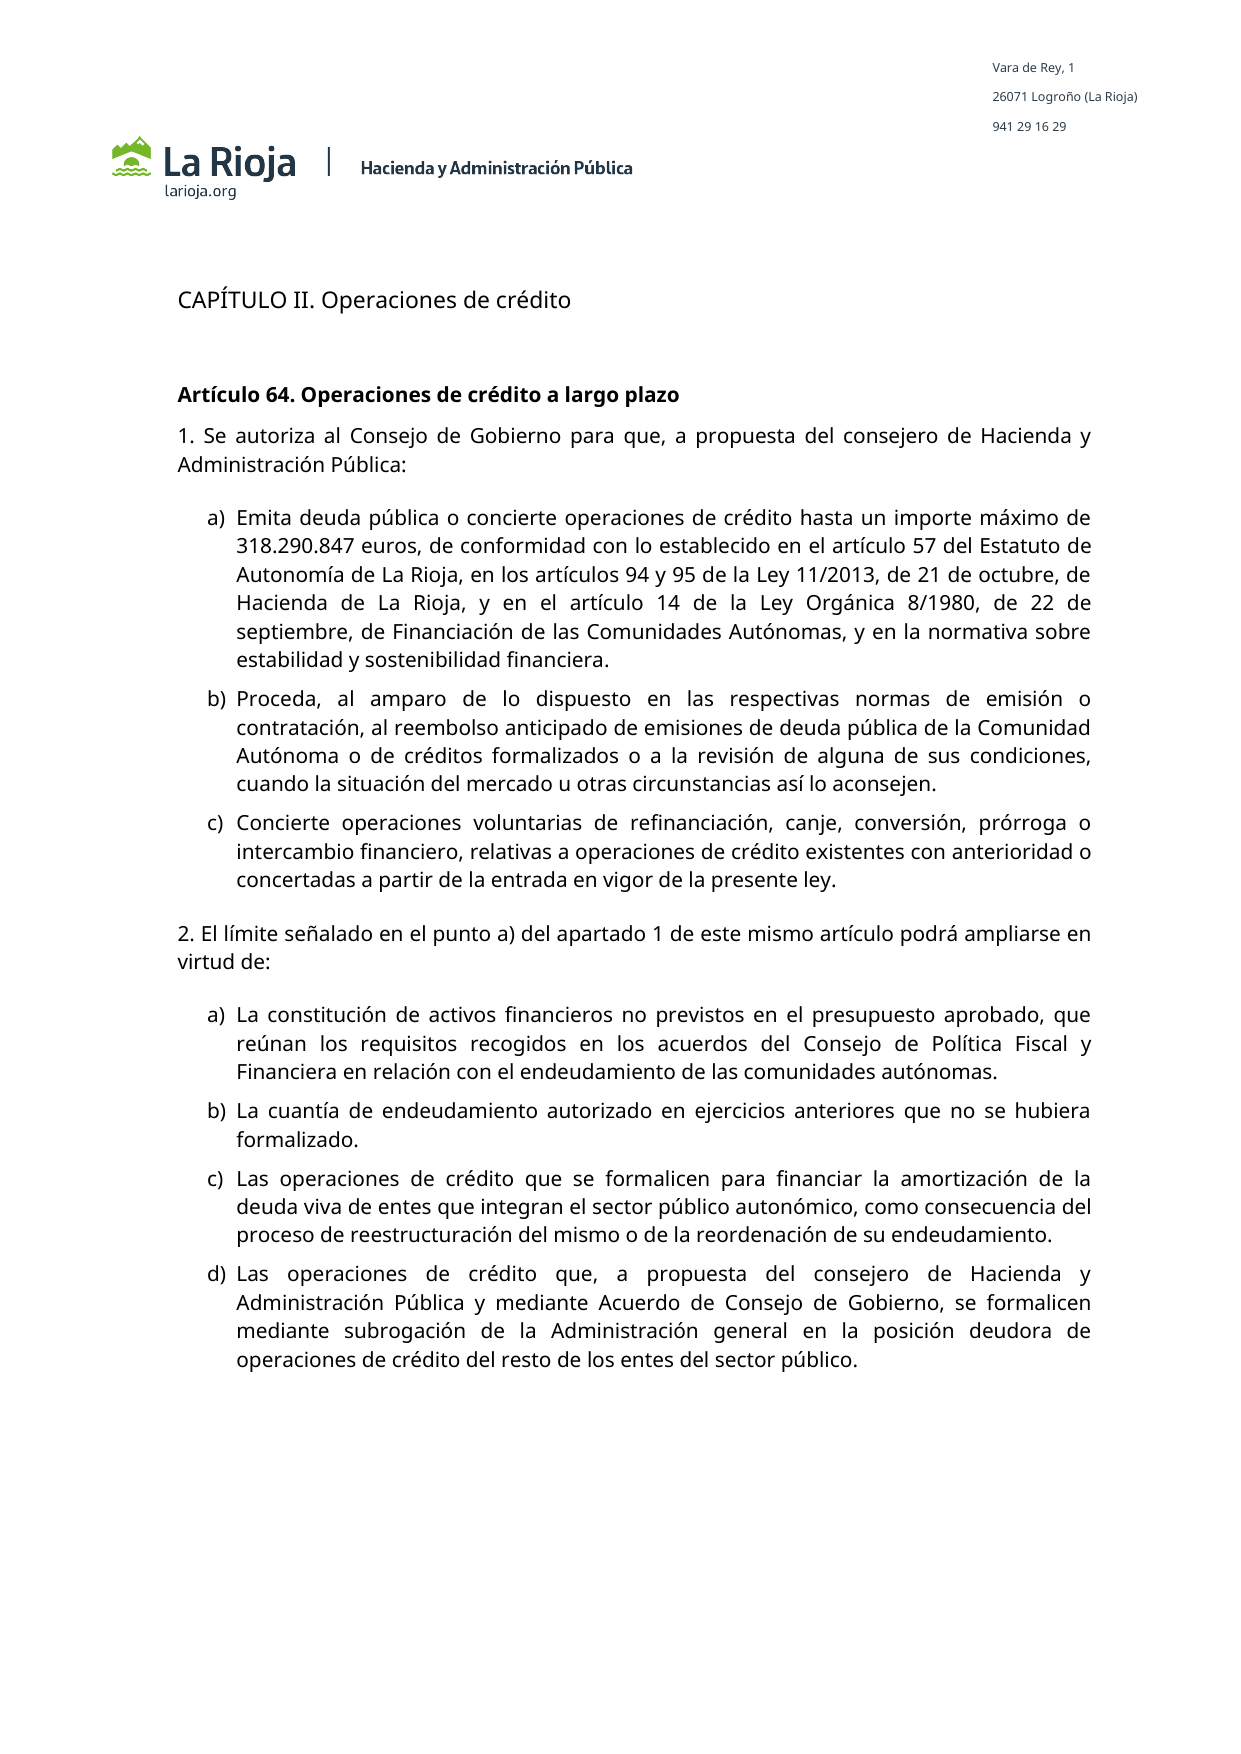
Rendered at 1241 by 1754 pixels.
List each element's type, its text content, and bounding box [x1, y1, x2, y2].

list Proceda, al amparo de lo dispuesto en las respectivas normas de emisión o contratación, al reembolso anticipado de emisiones de deuda pública de la Comunidad Autónoma o de créditos formalizados o a la revisión de alguna de sus condiciones, cuando la situación del mercado u otras circunstancias así lo aconsejen. [207, 684, 1092, 798]
list La cuantía de endeudamiento autorizado en ejercicios anteriores que no se hubiera formalizado. [207, 1096, 1092, 1153]
list Las operaciones de crédito que se formalicen para financiar la amortización de la deuda viva de entes que integran el sector público autonómico, como consecuencia del proceso de reestructuración del mismo o de la reordenación de su endeudamiento. [207, 1164, 1092, 1249]
list Las operaciones de crédito que, a propuesta del consejero de Hacienda y Administración Pública y mediante Acuerdo de Consejo de Gobierno, se formalicen mediante subrogación de la Administración general en la posición deudora de operaciones de crédito del resto de los entes del sector público. [207, 1259, 1092, 1373]
subtitle Artículo 64. Operaciones de crédito a largo plazo [177, 380, 1092, 409]
list La constitución de activos financieros no previstos en el presupuesto aprobado, que reúnan los requisitos recogidos en los acuerdos del Consejo de Política Fiscal y Financiera en relación con el endeudamiento de las comunidades autónomas. [207, 1001, 1092, 1086]
list Emita deuda pública o concierte operaciones de crédito hasta un importe máximo de 318.290.847 euros, de conformidad con lo establecido en el artículo 57 del Estatuto de Autonomía de La Rioja, en los artículos 94 y 95 de la Ley 11/2013, de 21 de octubre, de Hacienda de La Rioja, y en el artículo 14 de la Ley Orgánica 8/1980, de 22 de septiembre, de Financiación de las Comunidades Autónomas, y en la normativa sobre estabilidad y sostenibilidad financiera. [207, 503, 1092, 674]
list Concierte operaciones voluntarias de refinanciación, canje, conversión, prórroga o intercambio financiero, relativas a operaciones de crédito existentes con anterioridad o concertadas a partir de la entrada en vigor de la presente ley. [207, 808, 1092, 894]
text 1. Se autoriza al Consejo de Gobierno para que, a propuesta del consejero de Hacienda y Administración Pública: [177, 421, 1092, 478]
text 2. El límite señalado en el punto a) del apartado 1 de este mismo artículo podrá ampliarse en virtud de: [177, 919, 1092, 976]
picture [19, 58, 1241, 296]
subtitle CAPÍTULO II. Operaciones de crédito [177, 283, 1092, 315]
